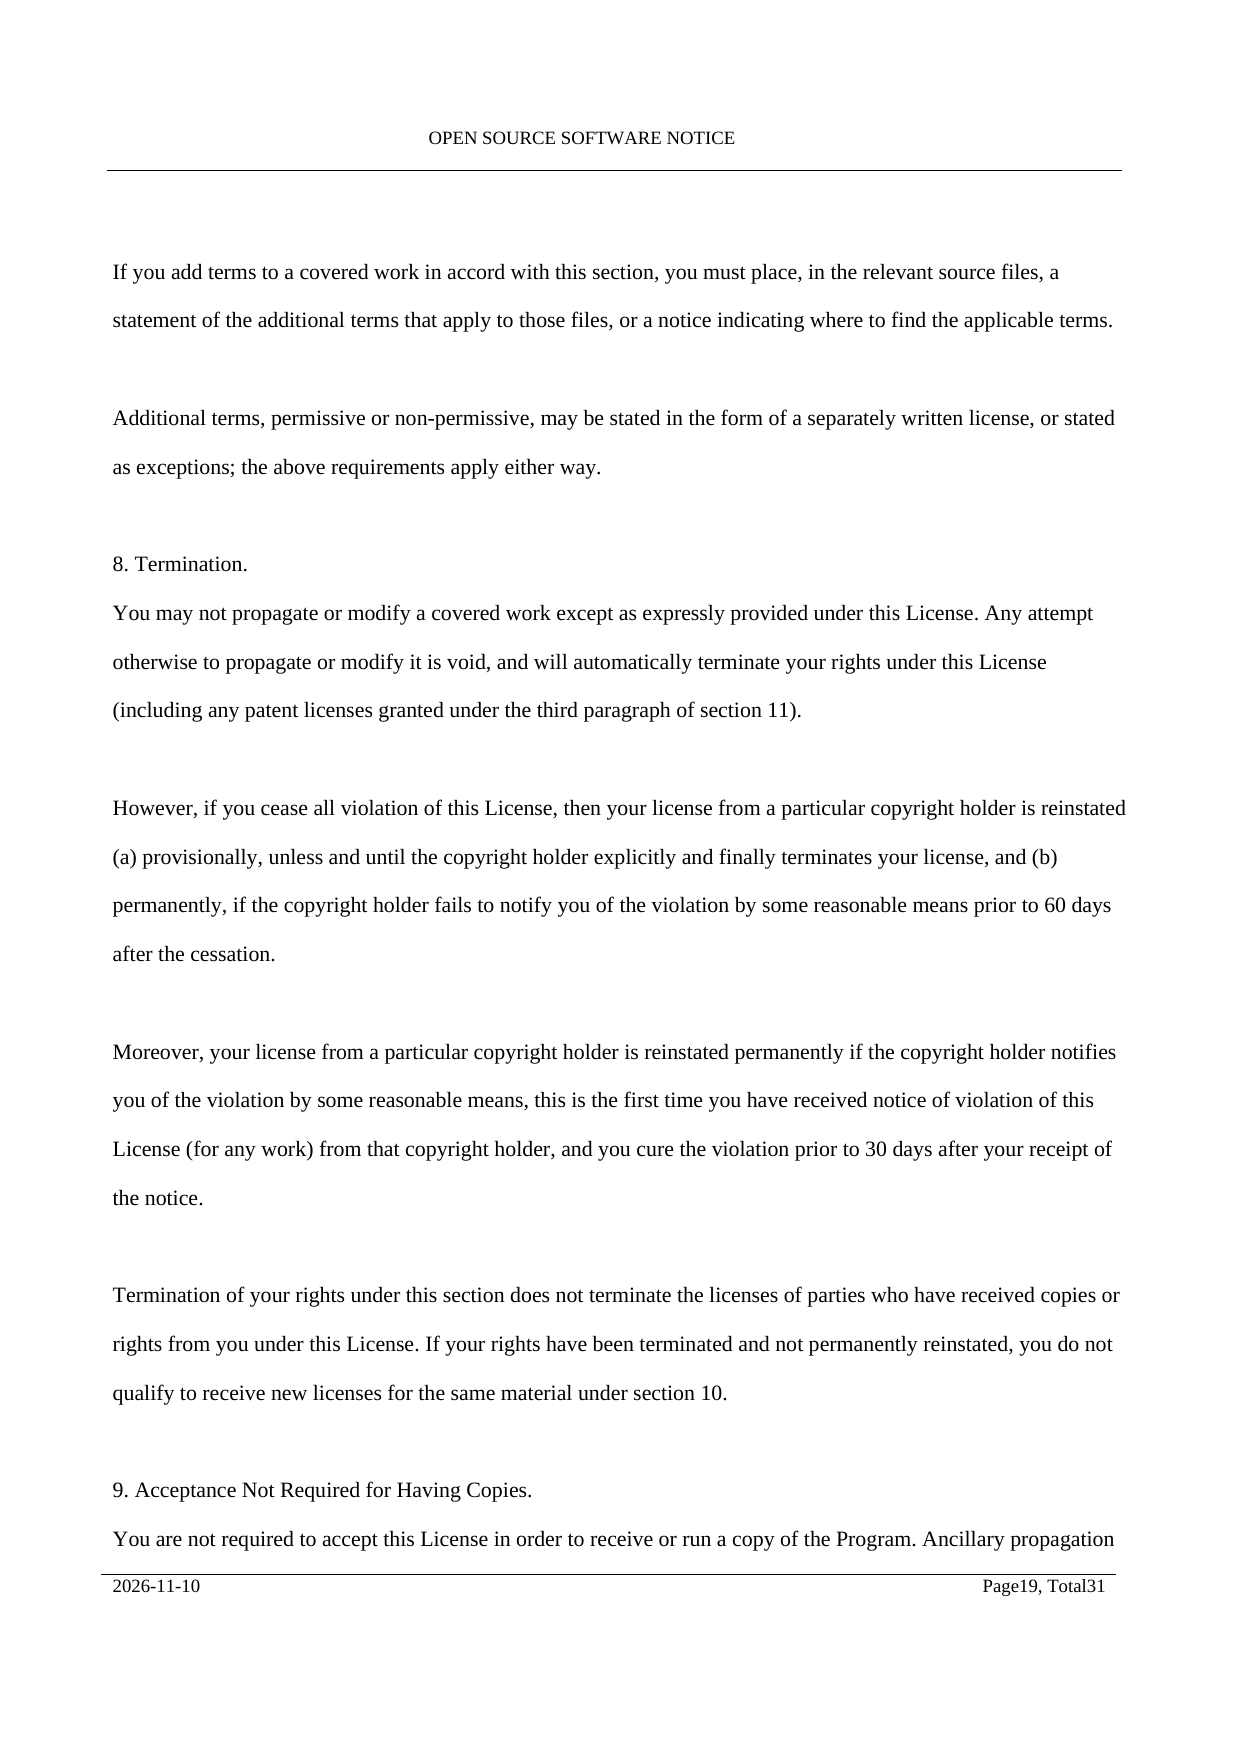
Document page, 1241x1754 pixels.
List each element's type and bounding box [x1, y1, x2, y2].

text [112, 206, 1128, 1555]
